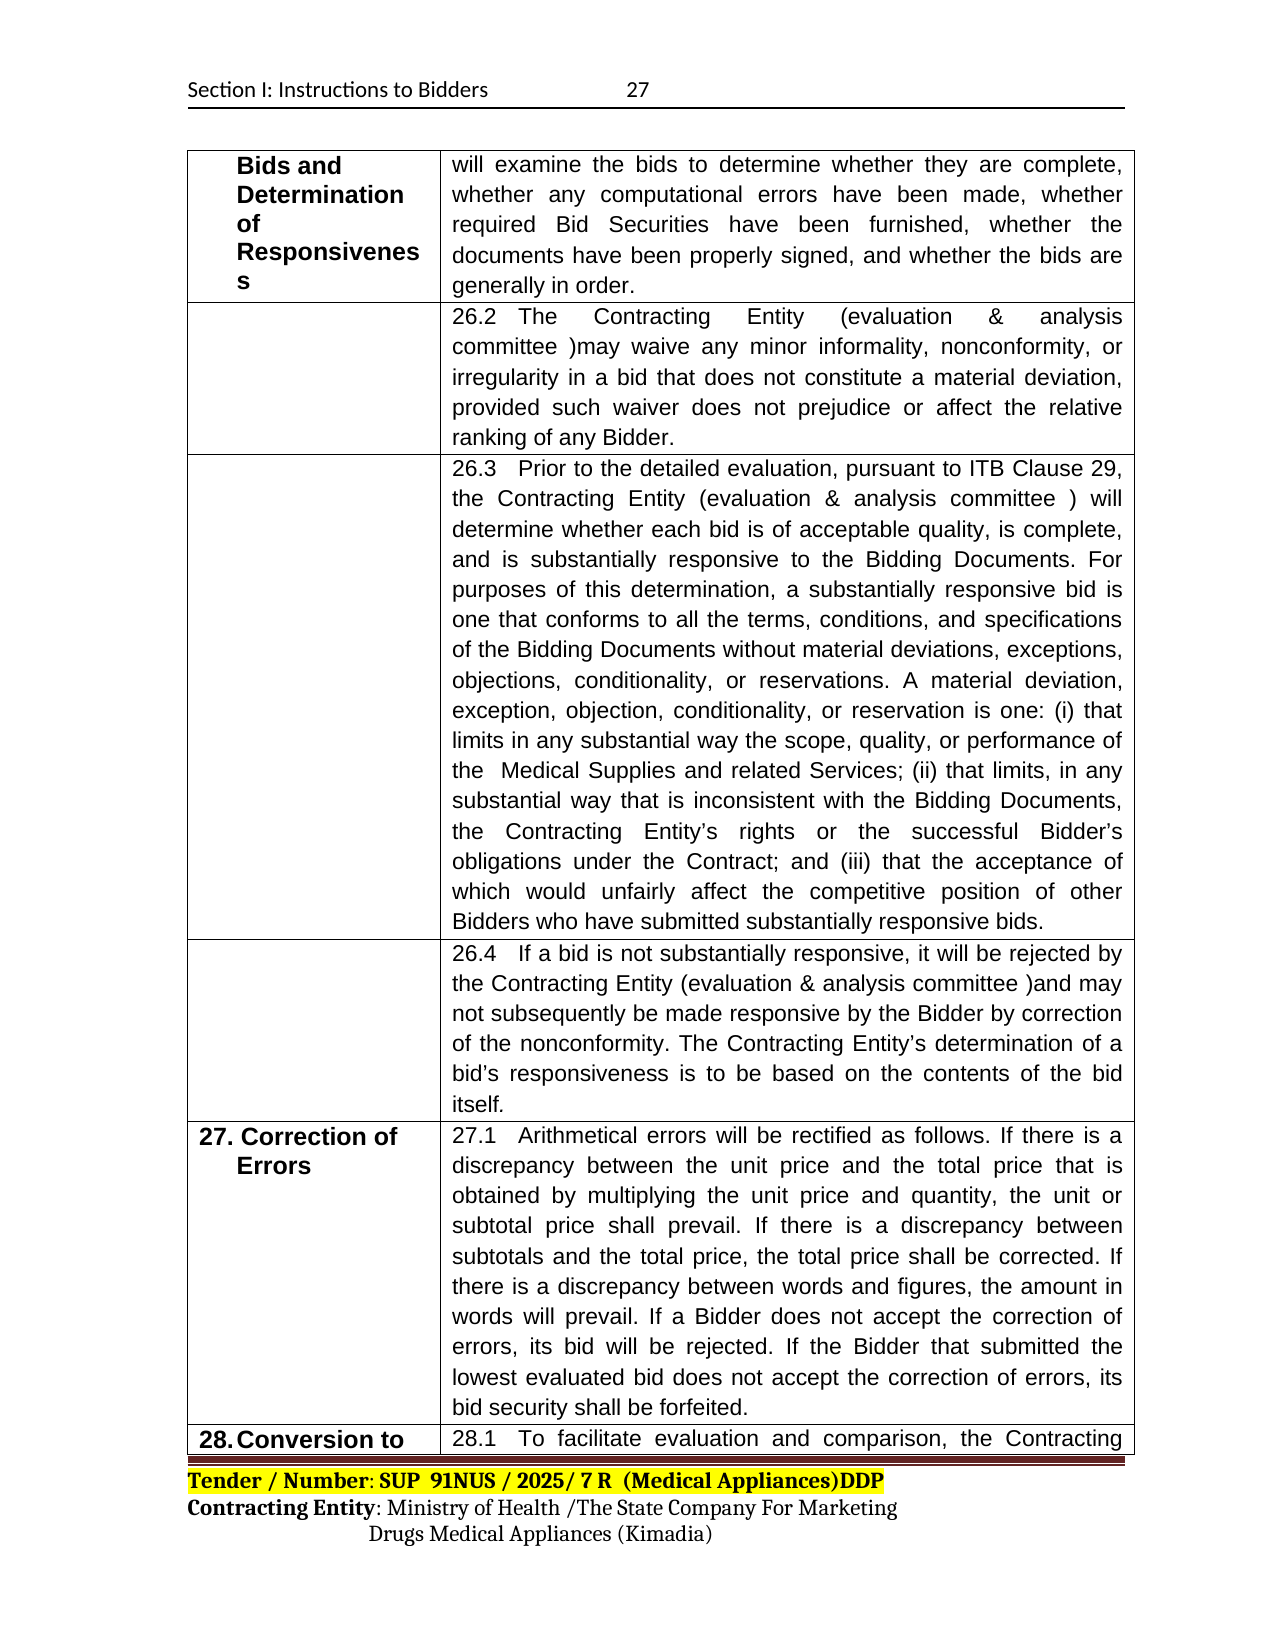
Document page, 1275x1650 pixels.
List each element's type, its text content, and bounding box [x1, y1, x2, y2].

table_cell 26.2 The Contracting Entity (evaluation & analysis committee )may waive any minor informality, nonconformity, or irregularity in a bid that does not constitute a material deviation, provided such waiver does not prejudice or affect the relative ranking of any Bidder. [441, 303, 1134, 454]
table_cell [188, 151, 440, 302]
table_cell 26.4 If a bid is not substantially responsive, it will be rejected by the Contracting Entity (evaluation & analysis committee )and may not subsequently be made responsive by the Bidder by correction of the nonconformity. The Contracting Entity’s determination of a bid’s responsiveness is to be based on the contents of the bid itself. [441, 940, 1134, 1121]
table_cell [188, 303, 440, 454]
table_cell 26.3 Prior to the detailed evaluation, pursuant to ITB Clause 29, the Contracting Entity (evaluation & analysis committee ) will determine whether each bid is of acceptable quality, is complete, and is substantially responsive to the Bidding Documents. For purposes of this determination, a substantially responsive bid is one that conforms to all the terms, conditions, and specifications of the Bidding Documents without material deviations, exceptions, objections, conditionality, or reservations. A material deviation, exception, objection, conditionality, or reservation is one: (i) that limits in any substantial way the scope, quality, or performance of the Medical Supplies and related Services; (ii) that limits, in any substantial way that is inconsistent with the Bidding Documents, the Contracting Entity’s rights or the successful Bidder’s obligations under the Contract; and (iii) that the acceptance of which would unfairly affect the competitive position of other Bidders who have submitted substantially responsive bids. [441, 455, 1134, 938]
table_cell 27.1 Arithmetical errors will be rectified as follows. If there is a discrepancy between the unit price and the total price that is obtained by multiplying the unit price and quantity, the unit or subtotal price shall prevail. If there is a discrepancy between subtotals and the total price, the total price shall be corrected. If there is a discrepancy between words and figures, the amount in words will prevail. If a Bidder does not accept the correction of errors, its bid will be rejected. If the Bidder that submitted the lowest evaluated bid does not accept the correction of errors, its bid security shall be forfeited. [441, 1122, 1134, 1424]
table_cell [441, 1425, 1134, 1454]
table_cell [188, 940, 440, 1121]
table_cell 27. Correction of Errors [188, 1122, 440, 1424]
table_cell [441, 151, 1134, 302]
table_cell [188, 1425, 440, 1454]
table_cell [188, 455, 440, 938]
